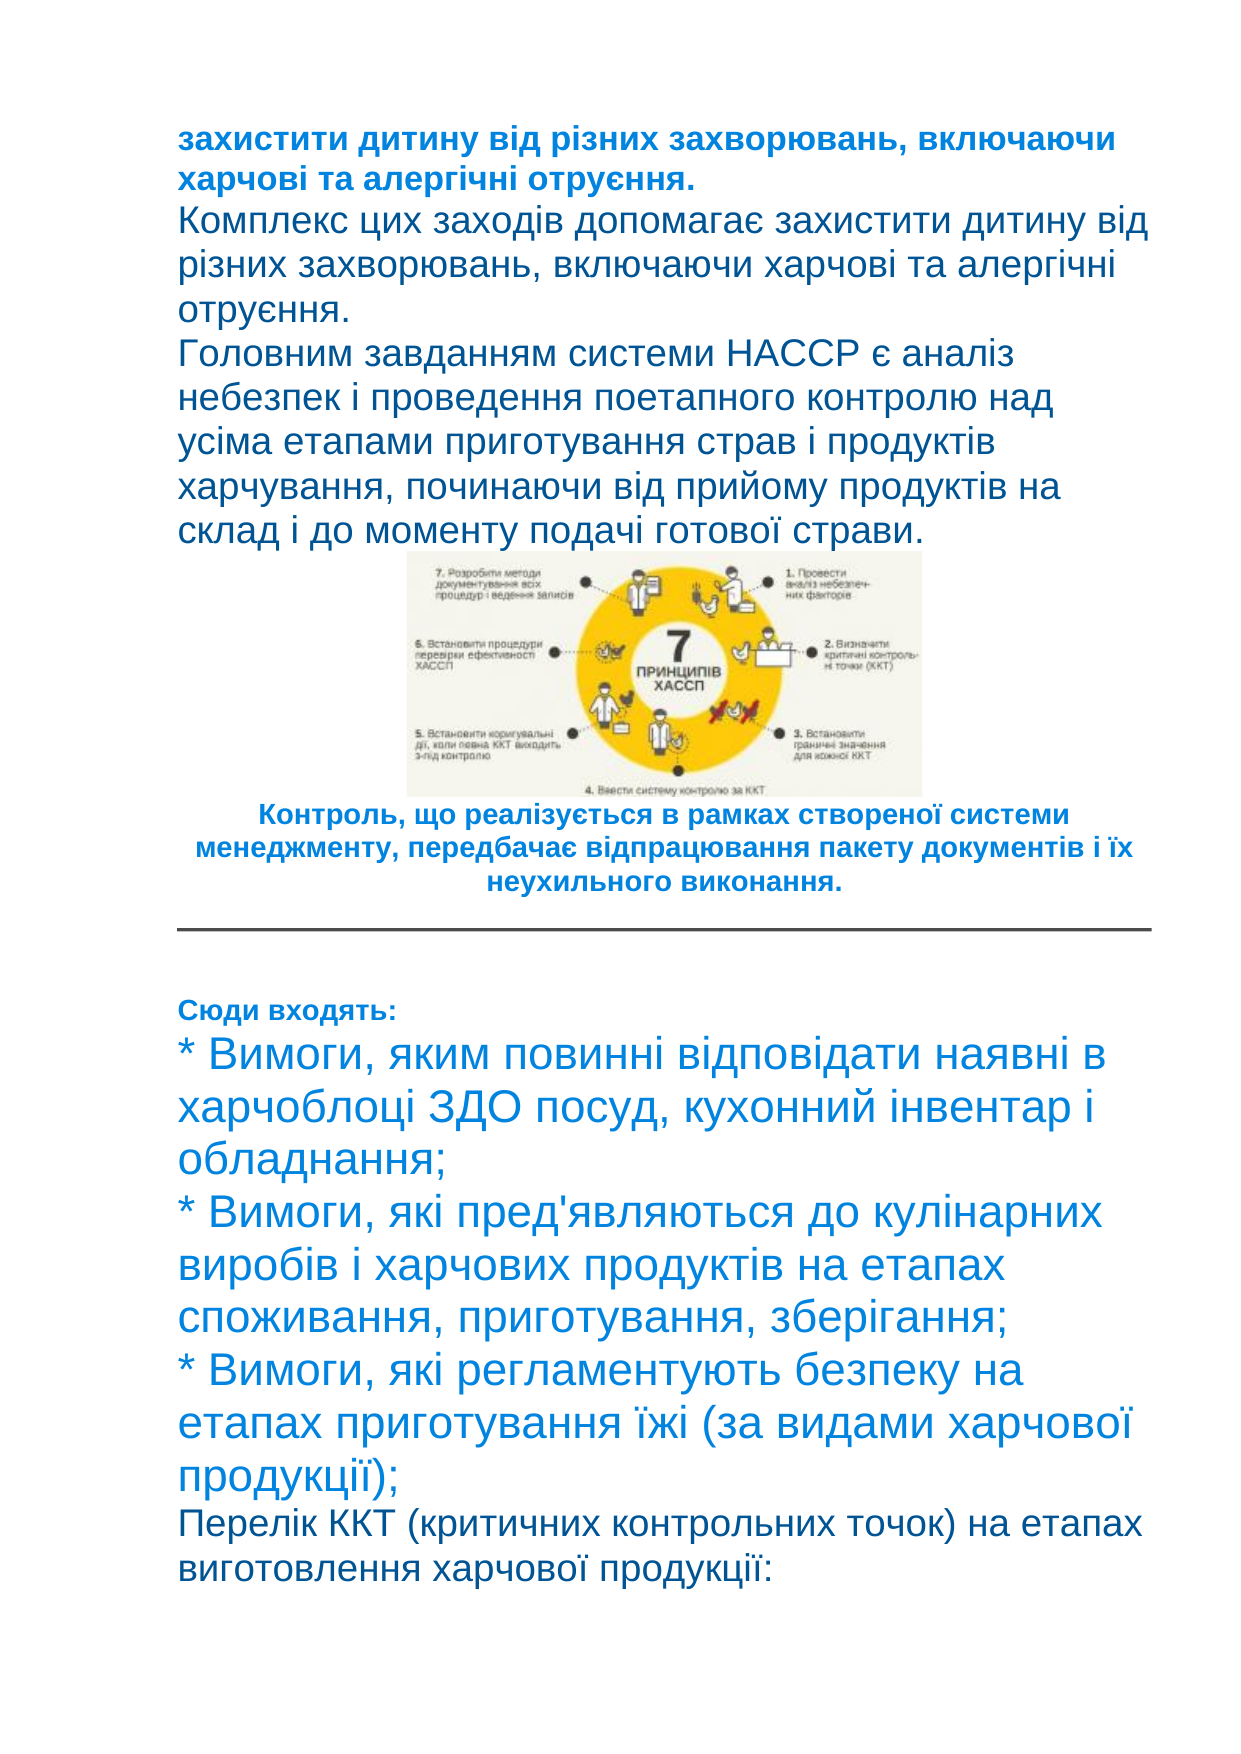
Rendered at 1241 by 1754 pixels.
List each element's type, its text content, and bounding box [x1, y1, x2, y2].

text * Вимоги, які регламентують безпеку на етапах приготування їжі (за видами харчової продукції); [177, 1343, 1152, 1501]
picture [406, 551, 923, 797]
text Сюди входять: [177, 993, 1152, 1026]
text Перелік ККТ (критичних контрольних точок) на етапах виготовлення харчової продукції: [177, 1501, 1152, 1589]
text Головним завданням системи HACCP є аналіз небезпек і проведення поетапного контролю над усіма етапами приготування страв і продуктів харчування, починаючи від прийому продуктів на склад і до моменту подачі готової страви. [177, 330, 1152, 551]
text * Вимоги, яким повинні відповідати наявні в харчоблоці ЗДО посуд, кухонний інвентар і обладнання; [177, 1026, 1152, 1184]
text Контроль, що реалізується в рамках створеної системи менеджменту, передбачає відпрацювання пакету документів і їх неухильного виконання. [177, 797, 1152, 897]
text Комплекс цих заходів допомагає захистити дитину від різних захворювань, включаючи харчові та алергічні отруєння. [177, 197, 1152, 330]
text * Вимоги, які пред'являються до кулінарних виробів і харчових продуктів на етапах споживання, приготування, зберігання; [177, 1184, 1152, 1343]
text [177, 118, 1152, 197]
